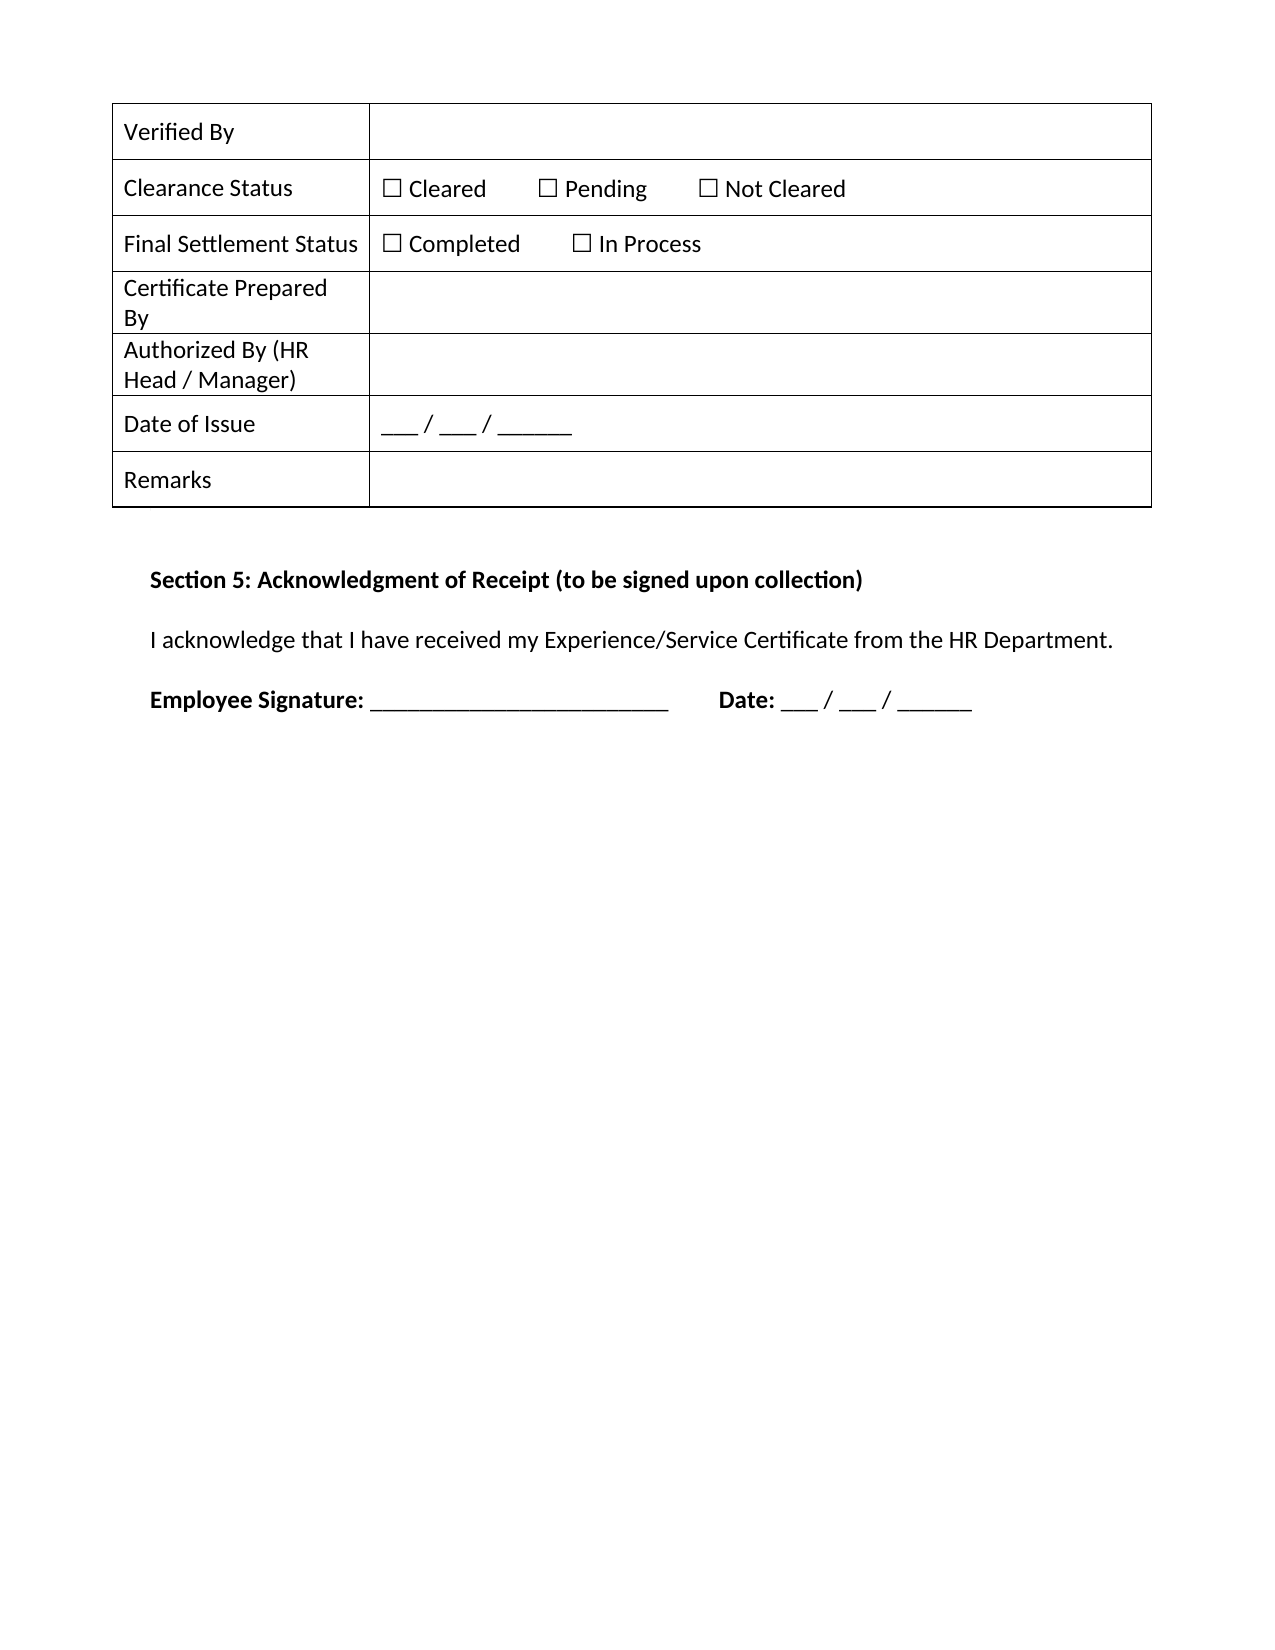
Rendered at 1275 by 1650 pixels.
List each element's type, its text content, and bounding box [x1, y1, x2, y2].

table_cell Authorized By (HR Head / Manager) [113, 334, 369, 395]
text I acknowledge that I have received my Experience/Service Certificate from the HR Department. [150, 624, 1125, 655]
table_cell ☐ Completed ☐ In Process [370, 216, 1151, 271]
table_cell Remarks [113, 452, 369, 506]
table_cell Final Settlement Status [113, 216, 369, 271]
table_cell ☐ Cleared ☐ Pending ☐ Not Cleared [370, 160, 1151, 215]
table_cell [370, 272, 1151, 333]
table_cell Date of Issue [113, 396, 369, 451]
table_cell ___ / ___ / ______ [370, 396, 1151, 451]
table_header Verified By [113, 104, 369, 159]
table_cell [370, 452, 1151, 506]
table_cell [370, 334, 1151, 395]
table_header [370, 104, 1151, 159]
text Section 5: Acknowledgment of Receipt (to be signed upon collection) [150, 565, 1125, 595]
table_cell Certificate Prepared By [113, 272, 369, 333]
text Employee Signature: ________________________ Date: ___ / ___ / ______ [150, 684, 1125, 714]
table_cell Clearance Status [113, 160, 369, 215]
